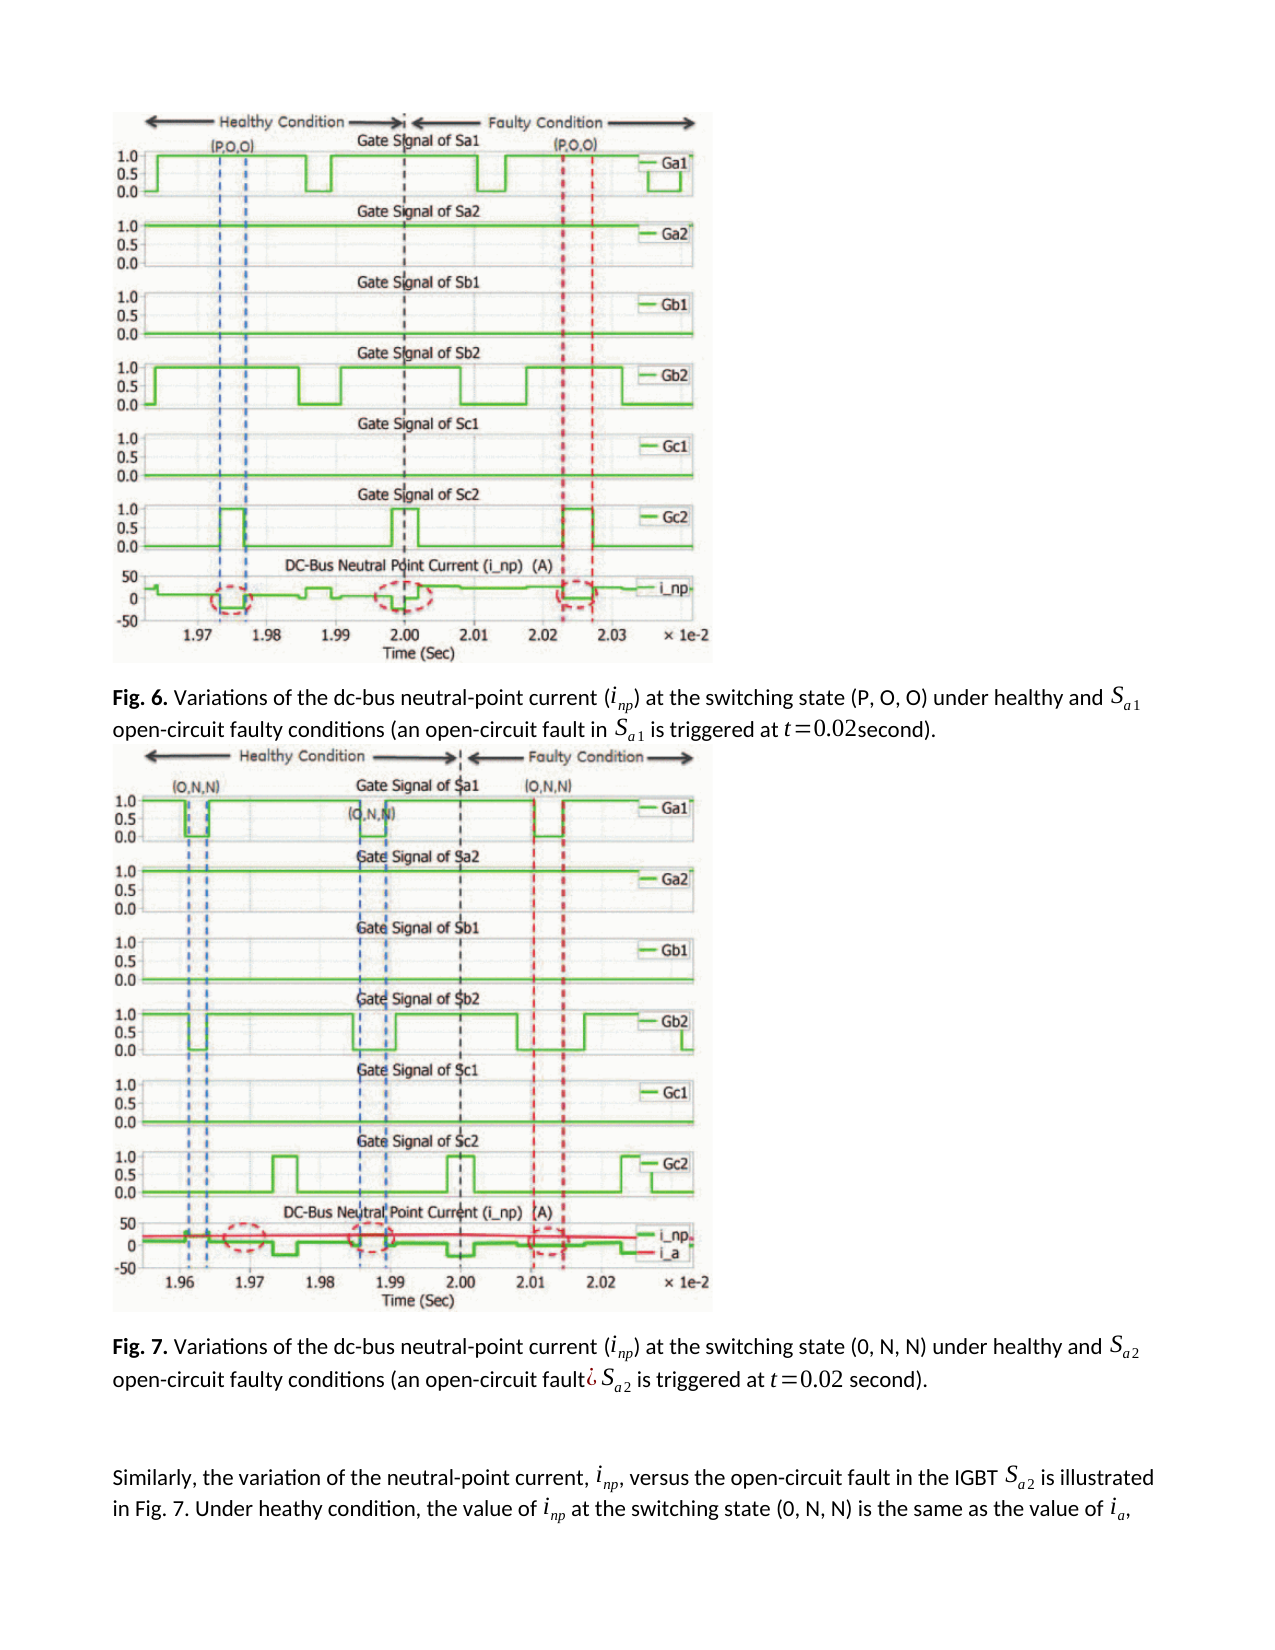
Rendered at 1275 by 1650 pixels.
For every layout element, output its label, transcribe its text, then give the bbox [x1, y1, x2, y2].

picture [112, 744, 713, 1312]
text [112, 1461, 1162, 1524]
text Fig. 6. Variations of the dc-bus neutral-point current () at the switching state (P, O, O) under healthy and open-circuit faulty conditions (an open-circuit fault in is triggered at second). [112, 682, 1162, 744]
picture [112, 112, 713, 663]
text Fig. 7. Variations of the dc-bus neutral-point current () at the switching state (0, N, N) under healthy and open-circuit faulty conditions (an open-circuit fault is triggered at second). [112, 1330, 1162, 1395]
